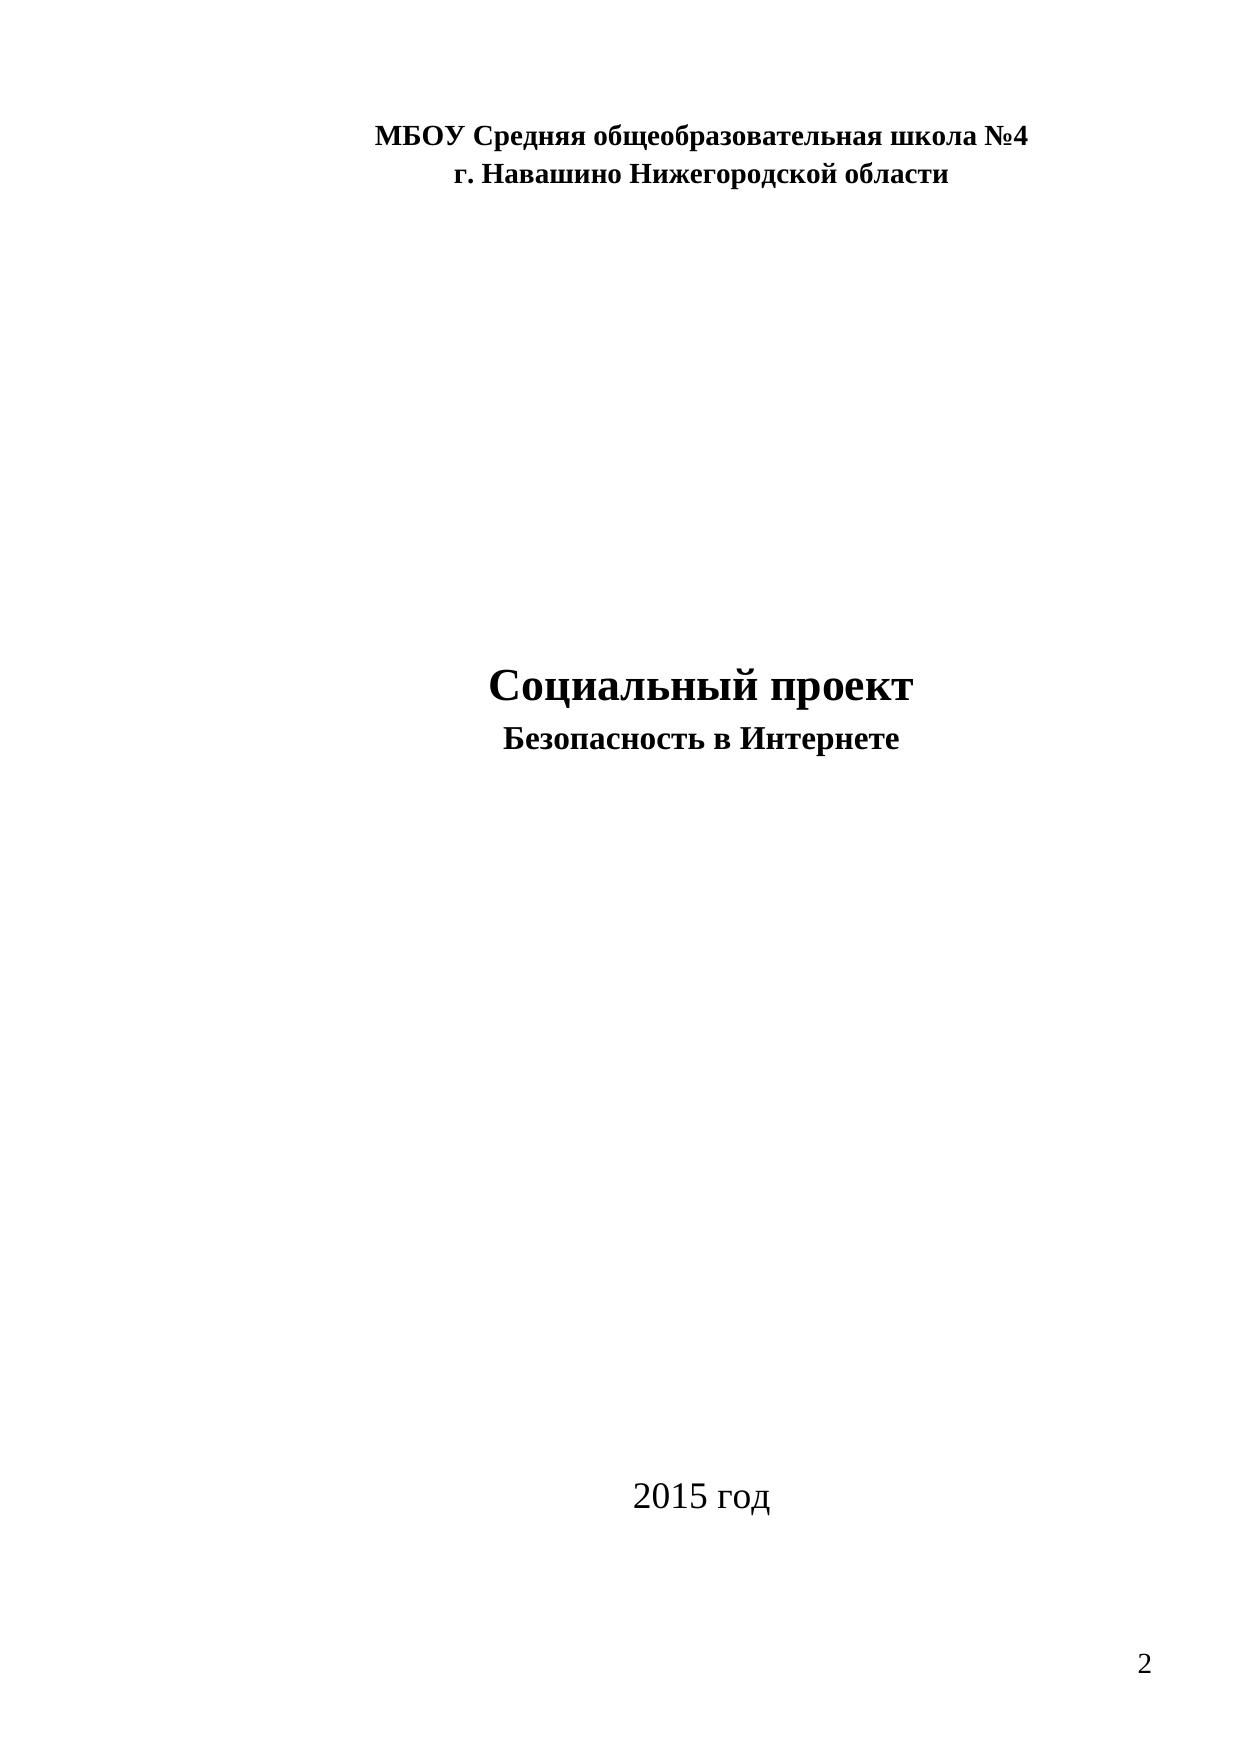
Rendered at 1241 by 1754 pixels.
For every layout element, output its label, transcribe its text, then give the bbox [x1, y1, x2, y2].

text г. Навашино Нижегородской области [177, 157, 1152, 190]
text МБОУ Средняя общеобразовательная школа №4 [177, 118, 1152, 152]
text Социальный проект [177, 658, 1152, 710]
text 2015 год [177, 1473, 1152, 1516]
text Безопасность в Интернете [177, 718, 1152, 757]
